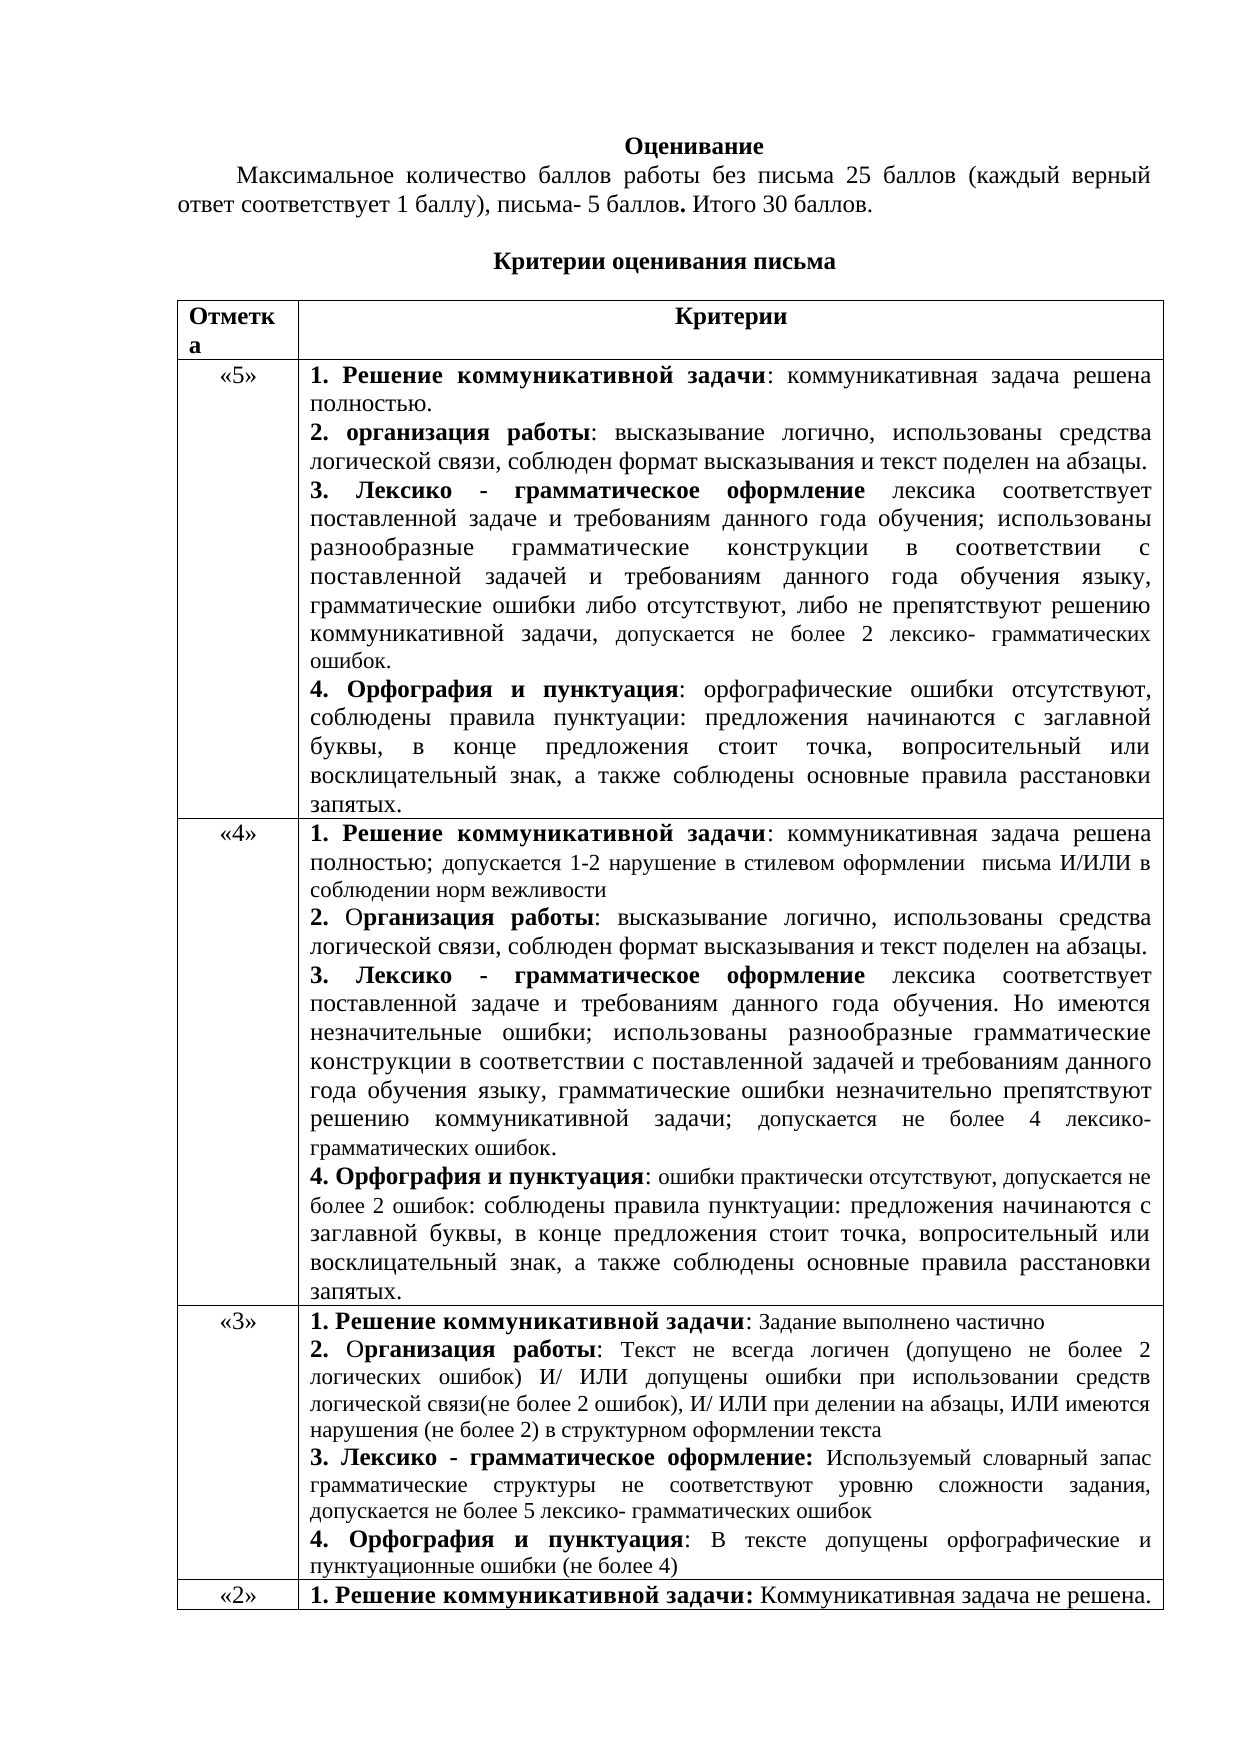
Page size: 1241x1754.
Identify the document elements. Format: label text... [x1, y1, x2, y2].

table_cell «3» [178, 1306, 298, 1579]
text Критерии оценивания письма [177, 246, 1152, 275]
table_header Критерии [299, 301, 1163, 359]
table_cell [299, 1580, 1163, 1609]
table_cell «4» [178, 819, 298, 1305]
text Оценивание [177, 131, 1152, 160]
table_cell «2» [178, 1580, 298, 1609]
text Максимальное количество баллов работы без письма 25 баллов (каждый верный ответ соответствует 1 баллу), письма- 5 баллов. Итого 30 баллов. [177, 160, 1152, 218]
table_cell «5» [178, 360, 298, 817]
table_cell 1. Решение коммуникативной задачи: Задание выполнено частично 2. Организация работы: Текст не всегда логичен (допущено не более 2 логических ошибок) И/ ИЛИ допущены ошибки при использовании средств логической связи(не более 2 ошибок), И/ ИЛИ при делении на абзацы, ИЛИ имеются нарушения (не более 2) в структурном оформлении текста 3. Лексико - грамматическое оформление: Используемый словарный запас грамматические структуры не соответствуют уровню сложности задания, допускается не более 5 лексико- грамматических ошибок 4. Орфография и пунктуация: В тексте допущены орфографические и пунктуационные ошибки (не более 4) [299, 1306, 1163, 1579]
table_header Отметка [178, 301, 298, 359]
table_cell 1. Решение коммуникативной задачи: коммуникативная задача решена полностью. 2. организация работы: высказывание логично, использованы средства логической связи, соблюден формат высказывания и текст поделен на абзацы. 3. Лексико - грамматическое оформление лексика соответствует поставленной задаче и требованиям данного года обучения; использованы разнообразные грамматические конструкции в соответствии с поставленной задачей и требованиям данного года обучения языку, грамматические ошибки либо отсутствуют, либо не препятствуют решению коммуникативной задачи, допускается не более 2 лексико- грамматических ошибок. 4. Орфография и пунктуация: орфографические ошибки отсутствуют, соблюдены правила пунктуации: предложения начинаются с заглавной буквы, в конце предложения стоит точка, вопросительный или восклицательный знак, а также соблюдены основные правила расстановки запятых. [299, 360, 1163, 817]
table_cell 1. Решение коммуникативной задачи: коммуникативная задача решена полностью; допускается 1-2 нарушение в стилевом оформлении письма И/ИЛИ в соблюдении норм вежливости 2. Организация работы: высказывание логично, использованы средства логической связи, соблюден формат высказывания и текст поделен на абзацы. 3. Лексико - грамматическое оформление лексика соответствует поставленной задаче и требованиям данного года обучения. Но имеются незначительные ошибки; использованы разнообразные грамматические конструкции в соответствии с поставленной задачей и требованиям данного года обучения языку, грамматические ошибки незначительно препятствуют решению коммуникативной задачи; допускается не более 4 лексико- грамматических ошибок. 4. Орфография и пунктуация: ошибки практически отсутствуют, допускается не более 2 ошибок: соблюдены правила пунктуации: предложения начинаются с заглавной буквы, в конце предложения стоит точка, вопросительный или восклицательный знак, а также соблюдены основные правила расстановки запятых. [299, 819, 1163, 1305]
